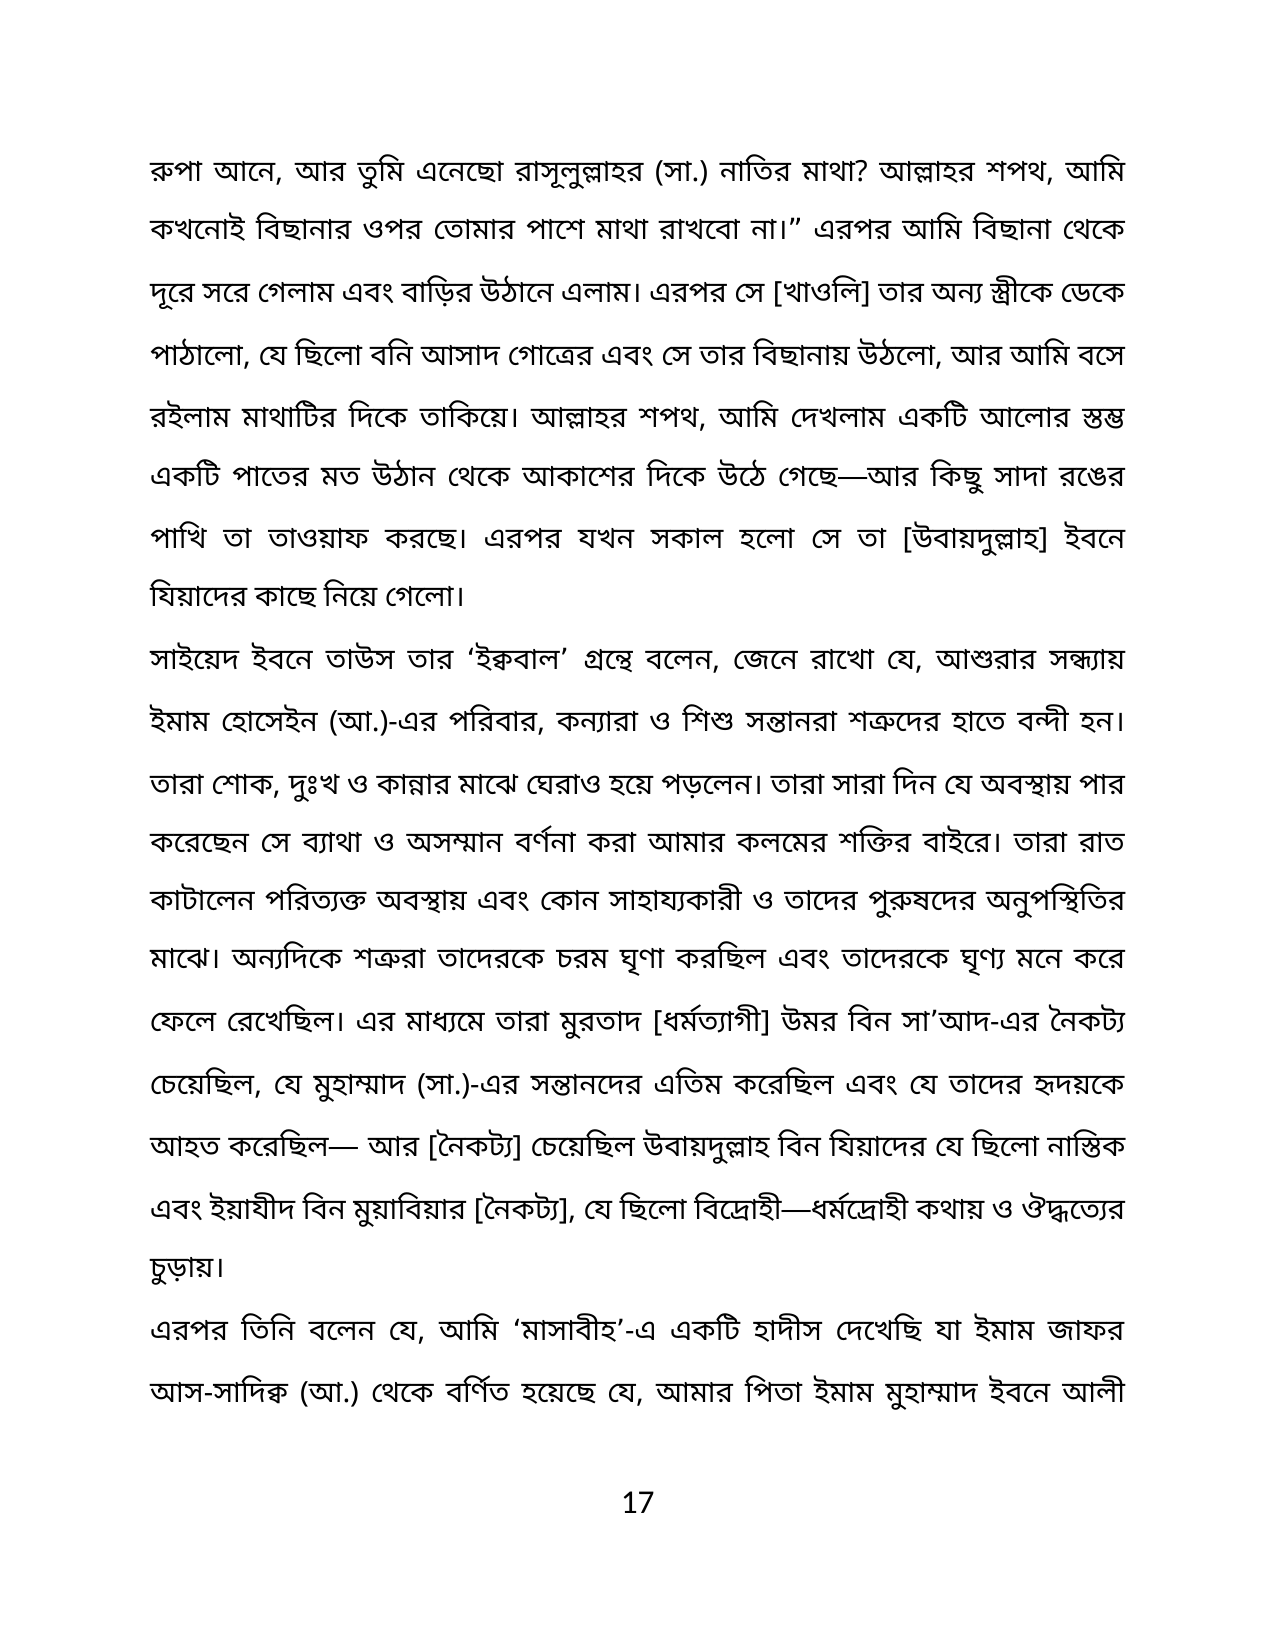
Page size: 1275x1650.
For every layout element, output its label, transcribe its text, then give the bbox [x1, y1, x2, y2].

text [150, 1309, 1125, 1414]
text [150, 150, 1125, 619]
text সাইয়েদ ইবনে তাউস তার ‘ইক্ববাল’ গ্রন্থে বলেন, জেনে রাখো যে, আশুরার সন্ধ্যায় ইমাম হোসেইন (আ.)-এর পরিবার, কন্যারা ও শিশু সন্তানরা শত্রুদের হাতে বন্দী হন। তারা শোক, দুঃখ ও কান্নার মাঝে ঘেরাও হয়ে পড়লেন। তারা সারা দিন যে অবস্থায় পার করেছেন সে ব্যাথা ও অসম্মান বর্ণনা করা আমার কলমের শক্তির বাইরে। তারা রাত কাটালেন পরিত্যক্ত অবস্থায় এবং কোন সাহায্যকারী ও তাদের পুরুষদের অনুপস্থিতির মাঝে। অন্যদিকে শত্রুরা তাদেরকে চরম ঘৃণা করছিল এবং তাদেরকে ঘৃণ্য মনে করে ফেলে রেখেছিল। এর মাধ্যমে তারা মুরতাদ [ধর্মত্যাগী] উমর বিন সা’আদ-এর নৈকট্য চেয়েছিল, যে মুহাম্মাদ (সা.)-এর সন্তানদের এতিম করেছিল এবং যে তাদের হৃদয়কে আহত করেছিল― আর [নৈকট্য] চেয়েছিল উবায়দুল্লাহ বিন যিয়াদের যে ছিলো নাস্তিক এবং ইয়াযীদ বিন মুয়াবিয়ার [নৈকট্য], যে ছিলো বিদ্রোহী―ধর্মদ্রোহী কথায় ও ঔদ্ধত্যের চুড়ায়। [150, 638, 1125, 1289]
